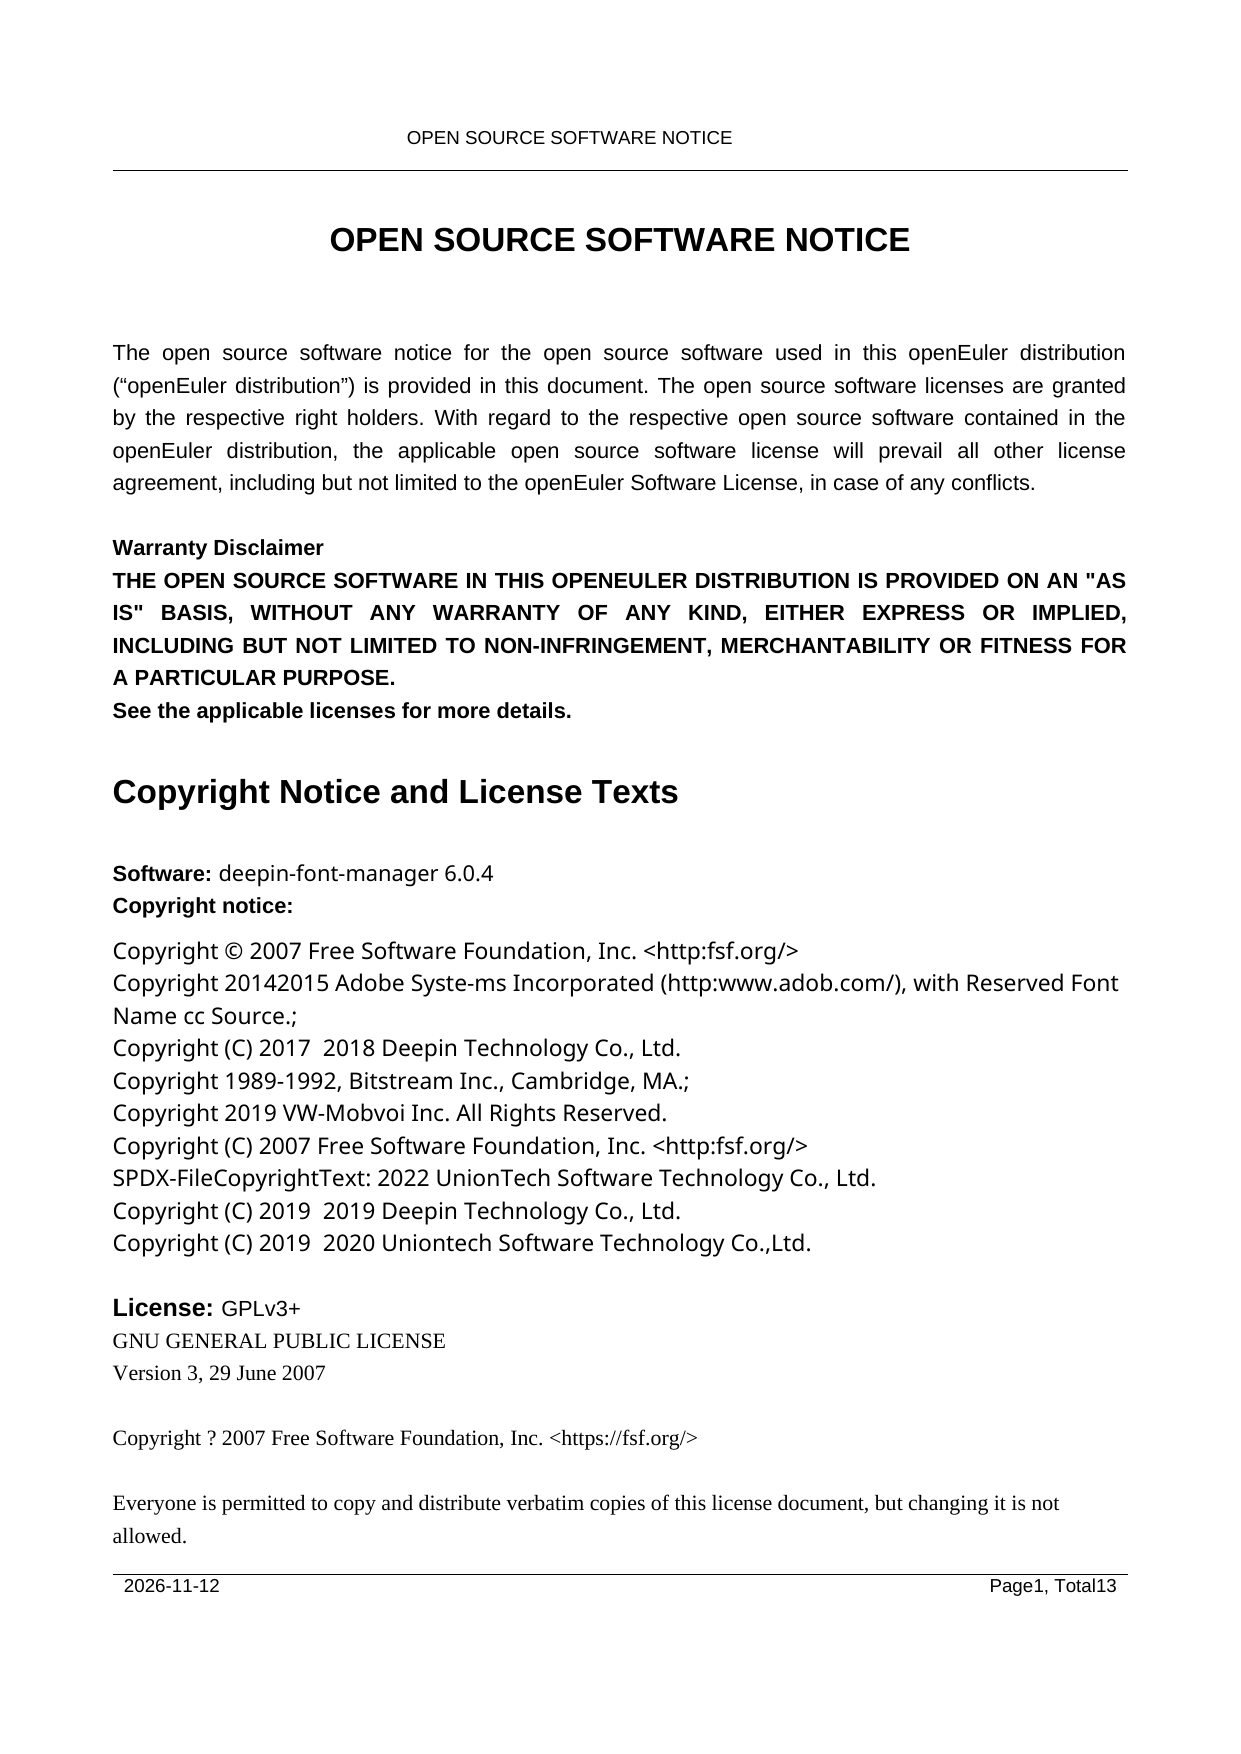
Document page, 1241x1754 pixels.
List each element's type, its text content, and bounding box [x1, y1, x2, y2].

text Copyright © 2007 Free Software Foundation, Inc. <http:fsf.org/> Copyright 20142015 Adobe Syste-ms Incorporated (http:www.adob.com/), with Reserved Font Name cc Source.; Copyright (C) 2017 2018 Deepin Technology Co., Ltd. Copyright 1989-1992, Bitstream Inc., Cambridge, MA.; Copyright 2019 VW-Mobvoi Inc. All Rights Reserved. Copyright (C) 2007 Free Software Foundation, Inc. <http:fsf.org/> SPDX-FileCopyrightText: 2022 UnionTech Software Technology Co., Ltd. Copyright (C) 2019 2019 Deepin Technology Co., Ltd. Copyright (C) 2019 2020 Uniontech Software Technology Co.,Ltd. [112, 934, 1128, 1291]
text THE OPEN SOURCE SOFTWARE IN THIS OPENEULER DISTRIBUTION IS PROVIDED ON AN "AS IS" BASIS, WITHOUT ANY WARRANTY OF ANY KIND, EITHER EXPRESS OR IMPLIED, INCLUDING BUT NOT LIMITED TO NON-INFRINGEMENT, MERCHANTABILITY OR FITNESS FOR A PARTICULAR PURPOSE. See the applicable licenses for more details. [112, 564, 1128, 726]
text Copyright Notice and License Texts [112, 759, 1128, 824]
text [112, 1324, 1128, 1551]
text Warranty Disclaimer [112, 531, 1128, 564]
title Software: deepin-font-manager 6.0.4 [112, 856, 1128, 889]
text License: GPLv3+ [112, 1291, 1128, 1324]
text Copyright notice: [112, 889, 1128, 921]
text OPEN SOURCE SOFTWARE NOTICE [112, 206, 1128, 271]
text The open source software notice for the open source software used in this openEuler distribution (“openEuler distribution”) is provided in this document. The open source software licenses are granted by the respective right holders. With regard to the respective open source software contained in the openEuler distribution, the applicable open source software license will prevail all other license agreement, including but not limited to the openEuler Software License, in case of any conflicts. [112, 336, 1128, 499]
